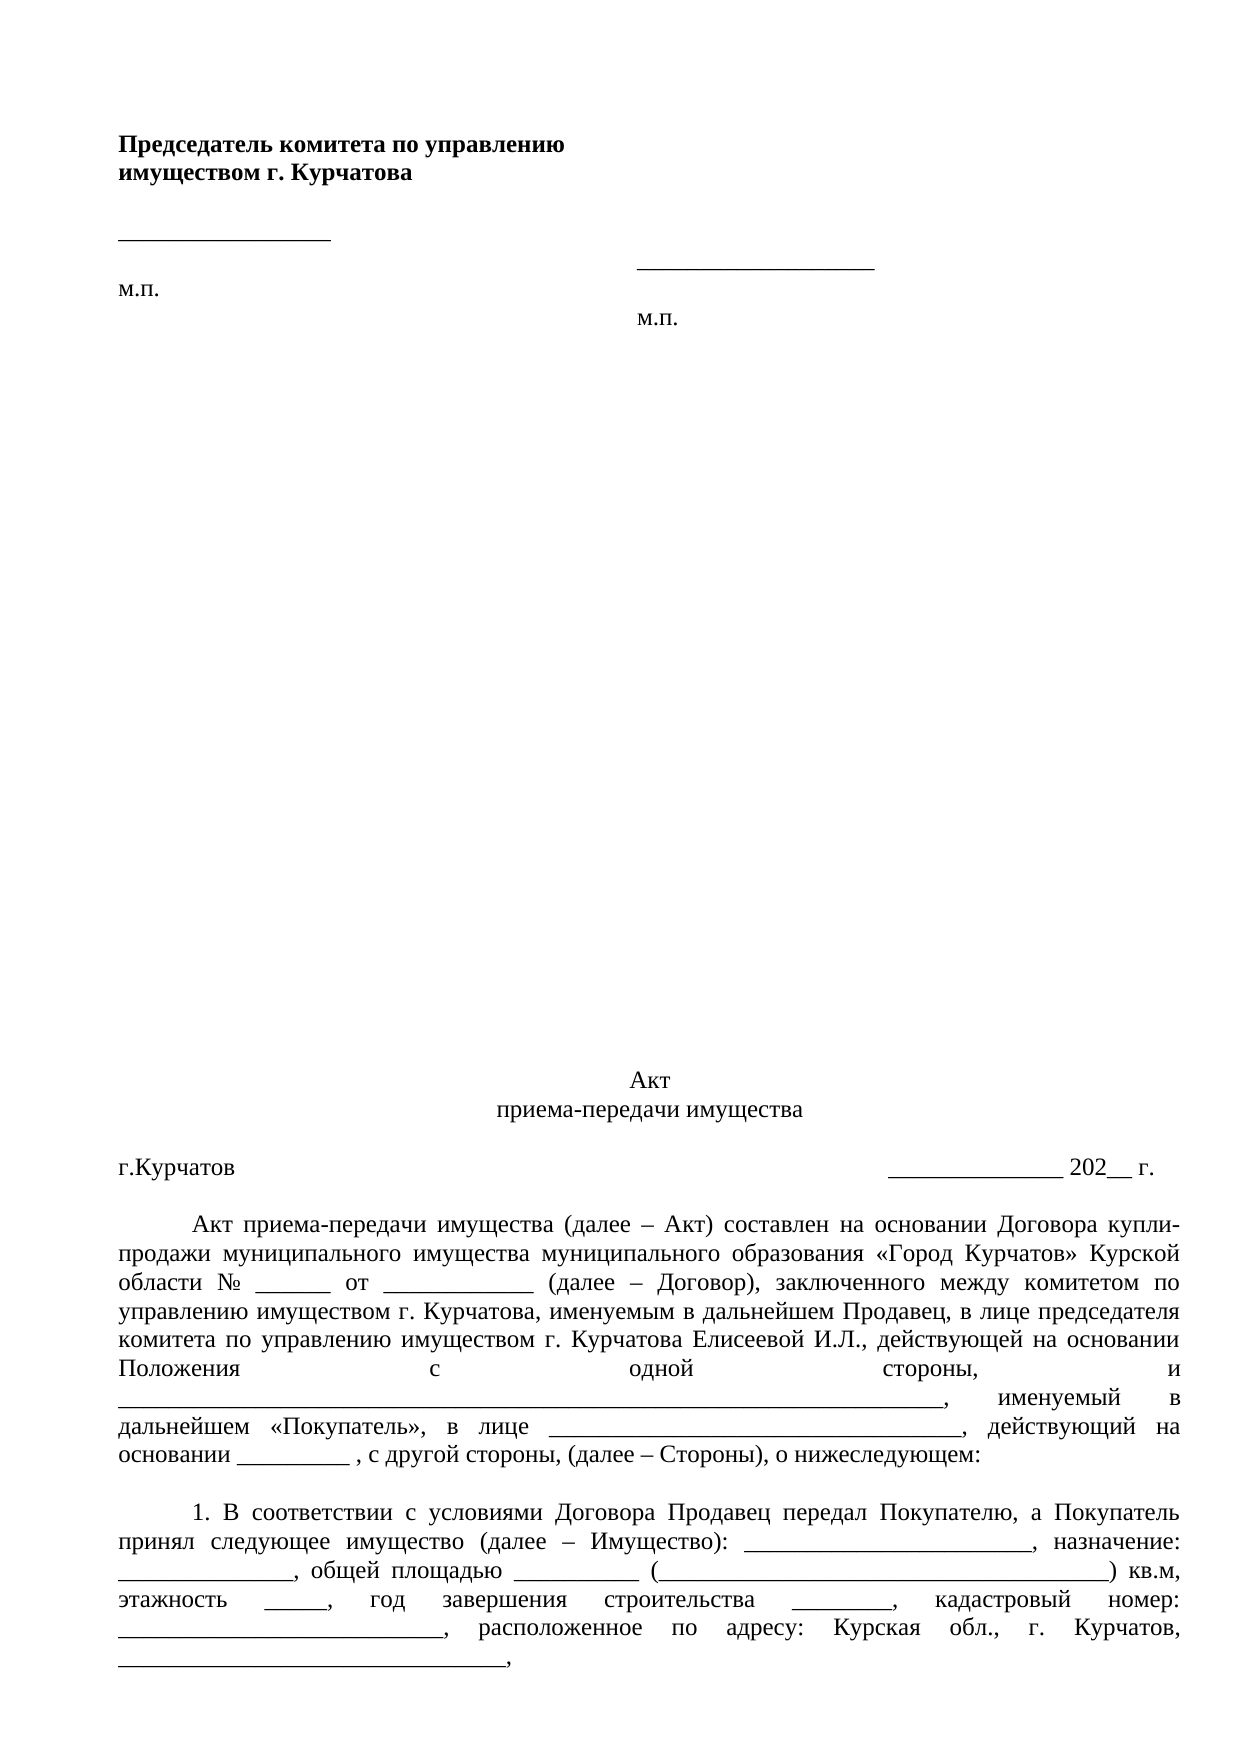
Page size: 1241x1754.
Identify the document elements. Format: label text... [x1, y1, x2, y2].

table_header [107, 89, 626, 353]
text Акт приема-передачи имущества (далее – Акт) составлен на основании Договора купли-продажи муниципального имущества муниципального образования «Город Курчатов» Курской области № ______ от ____________ (далее – Договор), заключенного между комитетом по управлению имуществом г. Курчатова, именуемым в дальнейшем Продавец, в лице председателя комитета по управлению имуществом г. Курчатова Елисеевой И.Л., действующей на основании Положения с одной стороны, и __________________________________________________________________, именуемый в дальнейшем «Покупатель», в лице _________________________________, действующий на основании _________ , с другой стороны, (далее – Стороны), о нижеследующем: [118, 1209, 1181, 1468]
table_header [626, 89, 1112, 353]
text приема-передачи имущества [118, 1094, 1181, 1122]
text г.Курчатов ______________ 202__ г. [118, 1152, 1181, 1180]
text Акт [118, 1065, 1181, 1094]
text 1. В соответствии с условиями Договора Продавец передал Покупателю, а Покупатель принял следующее имущество (далее – Имущество): _______________________, назначение: ______________, общей площадью __________ (____________________________________) кв.м, этажность _____, год завершения строительства ________, кадастровый номер: __________________________, расположенное по адресу: Курская обл., г. Курчатов, _______________________________, [118, 1497, 1181, 1670]
